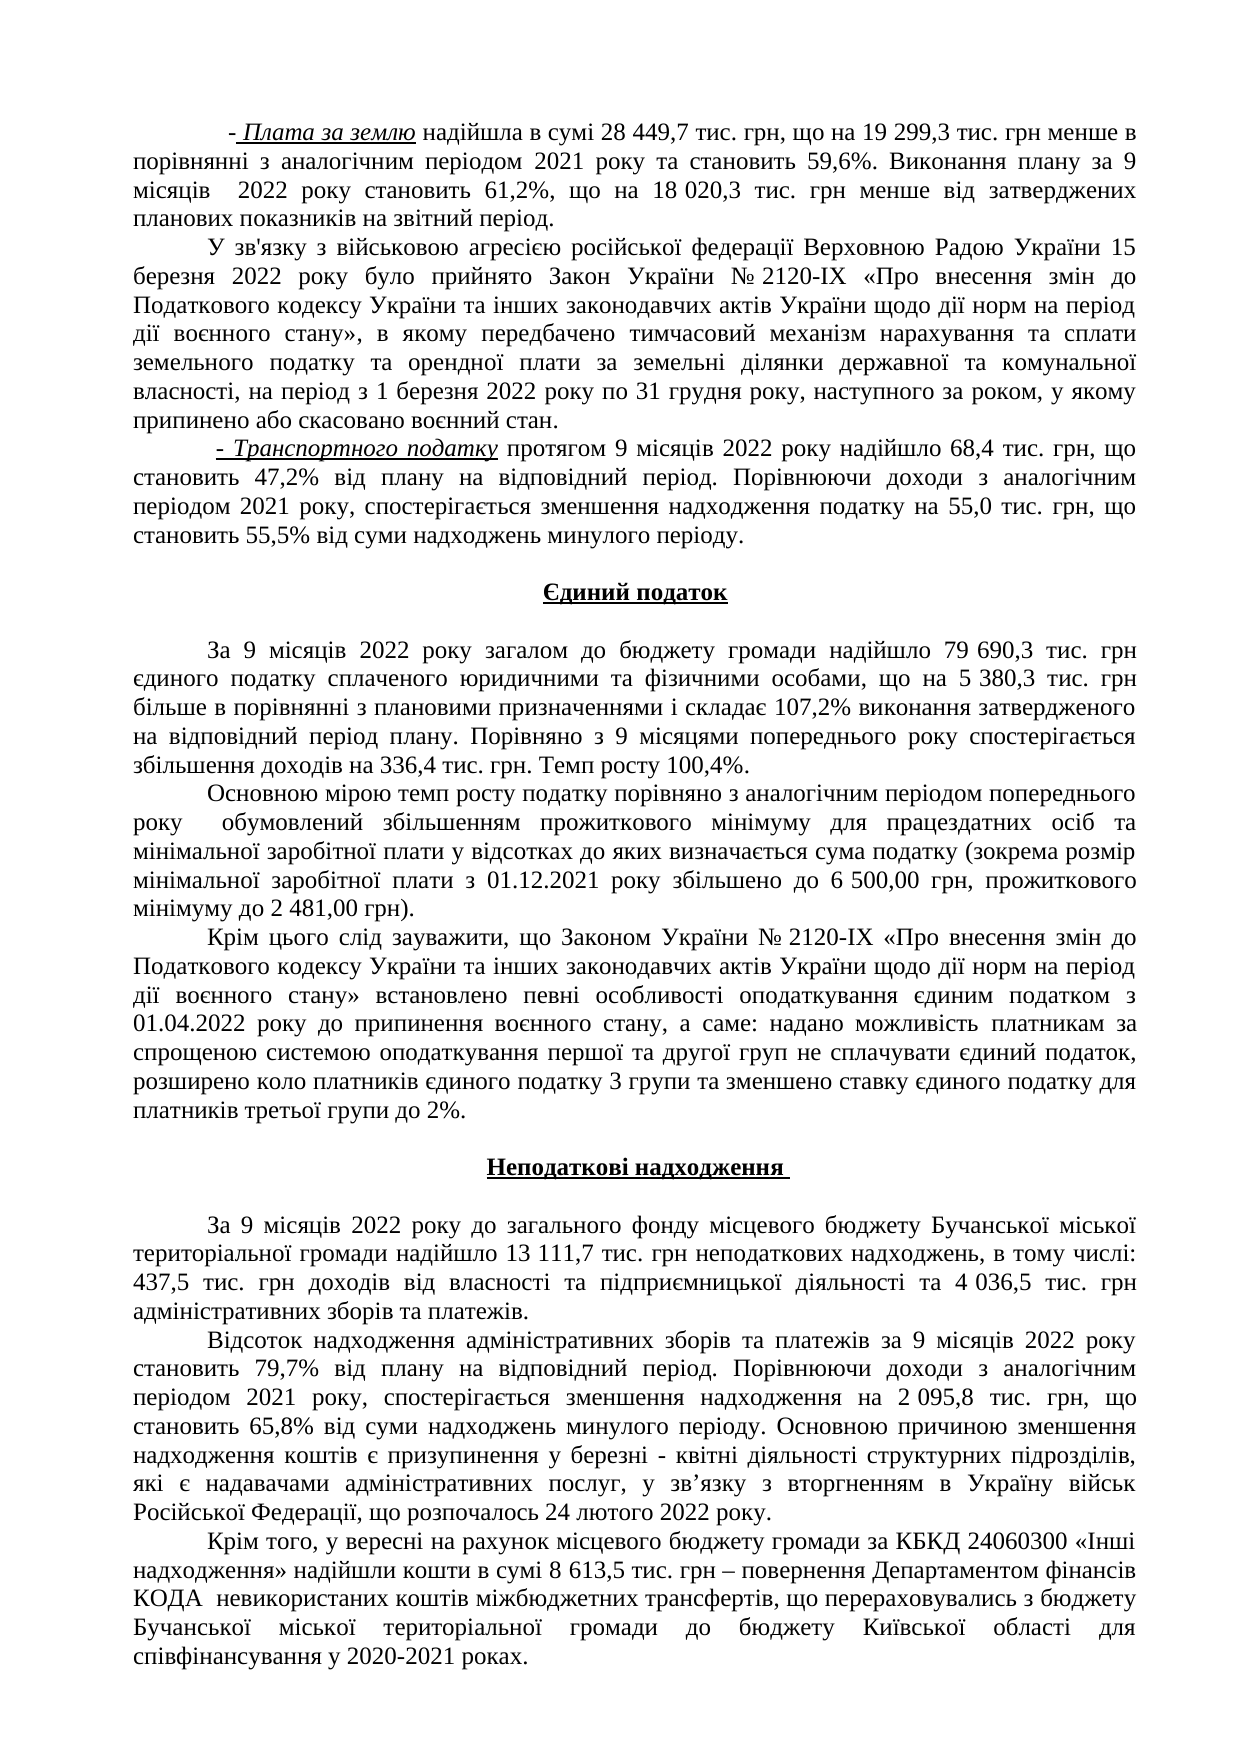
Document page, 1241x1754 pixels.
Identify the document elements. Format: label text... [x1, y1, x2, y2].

text За 9 місяців 2022 року загалом до бюджету громади надійшло 79 690,3 тис. грн єдиного податку сплаченого юридичними та фізичними особами, що на 5 380,3 тис. грн більше в порівнянні з плановими призначеннями і складає 107,2% виконання затвердженого на відповідний період плану. Порівняно з 9 місяцями попереднього року спостерігається збільшення доходів на 336,4 тис. грн. Темп росту 100,4%. [133, 635, 1137, 778]
text У зв'язку з військовою агресією російської федерації Верховною Радою України 15 березня 2022 року було прийнято Закон України № 2120-ІХ «Про внесення змін до Податкового кодексу України та інших законодавчих актів України щодо дії норм на період дії воєнного стану», в якому передбачено тимчасовий механізм нарахування та сплати земельного податку та орендної плати за земельні ділянки державної та комунальної власності, на період з 1 березня 2022 року по 31 грудня року, наступного за роком, у якому припинено або скасовано воєнний стан. [133, 232, 1137, 433]
text Єдиний податок [133, 577, 1137, 606]
text Неподаткові надходження [133, 1152, 1137, 1181]
text - Плата за землю надійшла в сумі 28 449,7 тис. грн, що на 19 299,3 тис. грн менше в порівнянні з аналогічним періодом 2021 року та становить 59,6%. Виконання плану за 9 місяців 2022 року становить 61,2%, що на 18 020,3 тис. грн менше від затверджених планових показників на звітний період. [133, 117, 1137, 232]
text За 9 місяців 2022 року до загального фонду місцевого бюджету Бучанської міської територіальної громади надійшло 13 111,7 тис. грн неподаткових надходжень, в тому числі: 437,5 тис. грн доходів від власності та підприємницької діяльності та 4 036,5 тис. грн адміністративних зборів та платежів. [133, 1210, 1137, 1325]
text Основною мірою темп росту податку порівняно з аналогічним періодом попереднього року обумовлений збільшенням прожиткового мінімуму для працездатних осіб та мінімальної заробітної плати у відсотках до яких визначається сума податку (зокрема розмір мінімальної заробітної плати з 01.12.2021 року збільшено до 6 500,00 грн, прожиткового мінімуму до 2 481,00 грн). [133, 778, 1137, 922]
text Відсоток надходження адміністративних зборів та платежів за 9 місяців 2022 року становить 79,7% від плану на відповідний період. Порівнюючи доходи з аналогічним періодом 2021 року, спостерігається зменшення надходження на 2 095,8 тис. грн, що становить 65,8% від суми надходжень минулого періоду. Основною причиною зменшення надходження коштів є призупинення у березні - квітні діяльності структурних підрозділів, які є надавачами адміністративних послуг, у зв’язку з вторгненням в Україну військ Російської Федерації, що розпочалось 24 лютого 2022 року. [133, 1325, 1137, 1526]
text Крім того, у вересні на рахунок місцевого бюджету громади за КБКД 24060300 «Інші надходження» надійшли кошти в сумі 8 613,5 тис. грн – повернення Департаментом фінансів КОДА невикористаних коштів міжбюджетних трансфертів, що перераховувались з бюджету Бучанської міської територіальної громади до бюджету Київської області для співфінансування у 2020-2021 роках. [133, 1526, 1137, 1670]
text Крім цього слід зауважити, що Законом України № 2120-ІХ «Про внесення змін до Податкового кодексу України та інших законодавчих актів України щодо дії норм на період дії воєнного стану» встановлено певні особливості оподаткування єдиним податком з 01.04.2022 року до припинення воєнного стану, а саме: надано можливість платникам за спрощеною системою оподаткування першої та другої груп не сплачувати єдиний податок, розширено коло платників єдиного податку 3 групи та зменшено ставку єдиного податку для платників третьої групи до 2%. [133, 922, 1137, 1123]
text - Транспортного податку протягом 9 місяців 2022 року надійшло 68,4 тис. грн, що становить 47,2% від плану на відповідний період. Порівнюючи доходи з аналогічним періодом 2021 року, спостерігається зменшення надходження податку на 55,0 тис. грн, що становить 55,5% від суми надходжень минулого періоду. [133, 433, 1137, 548]
